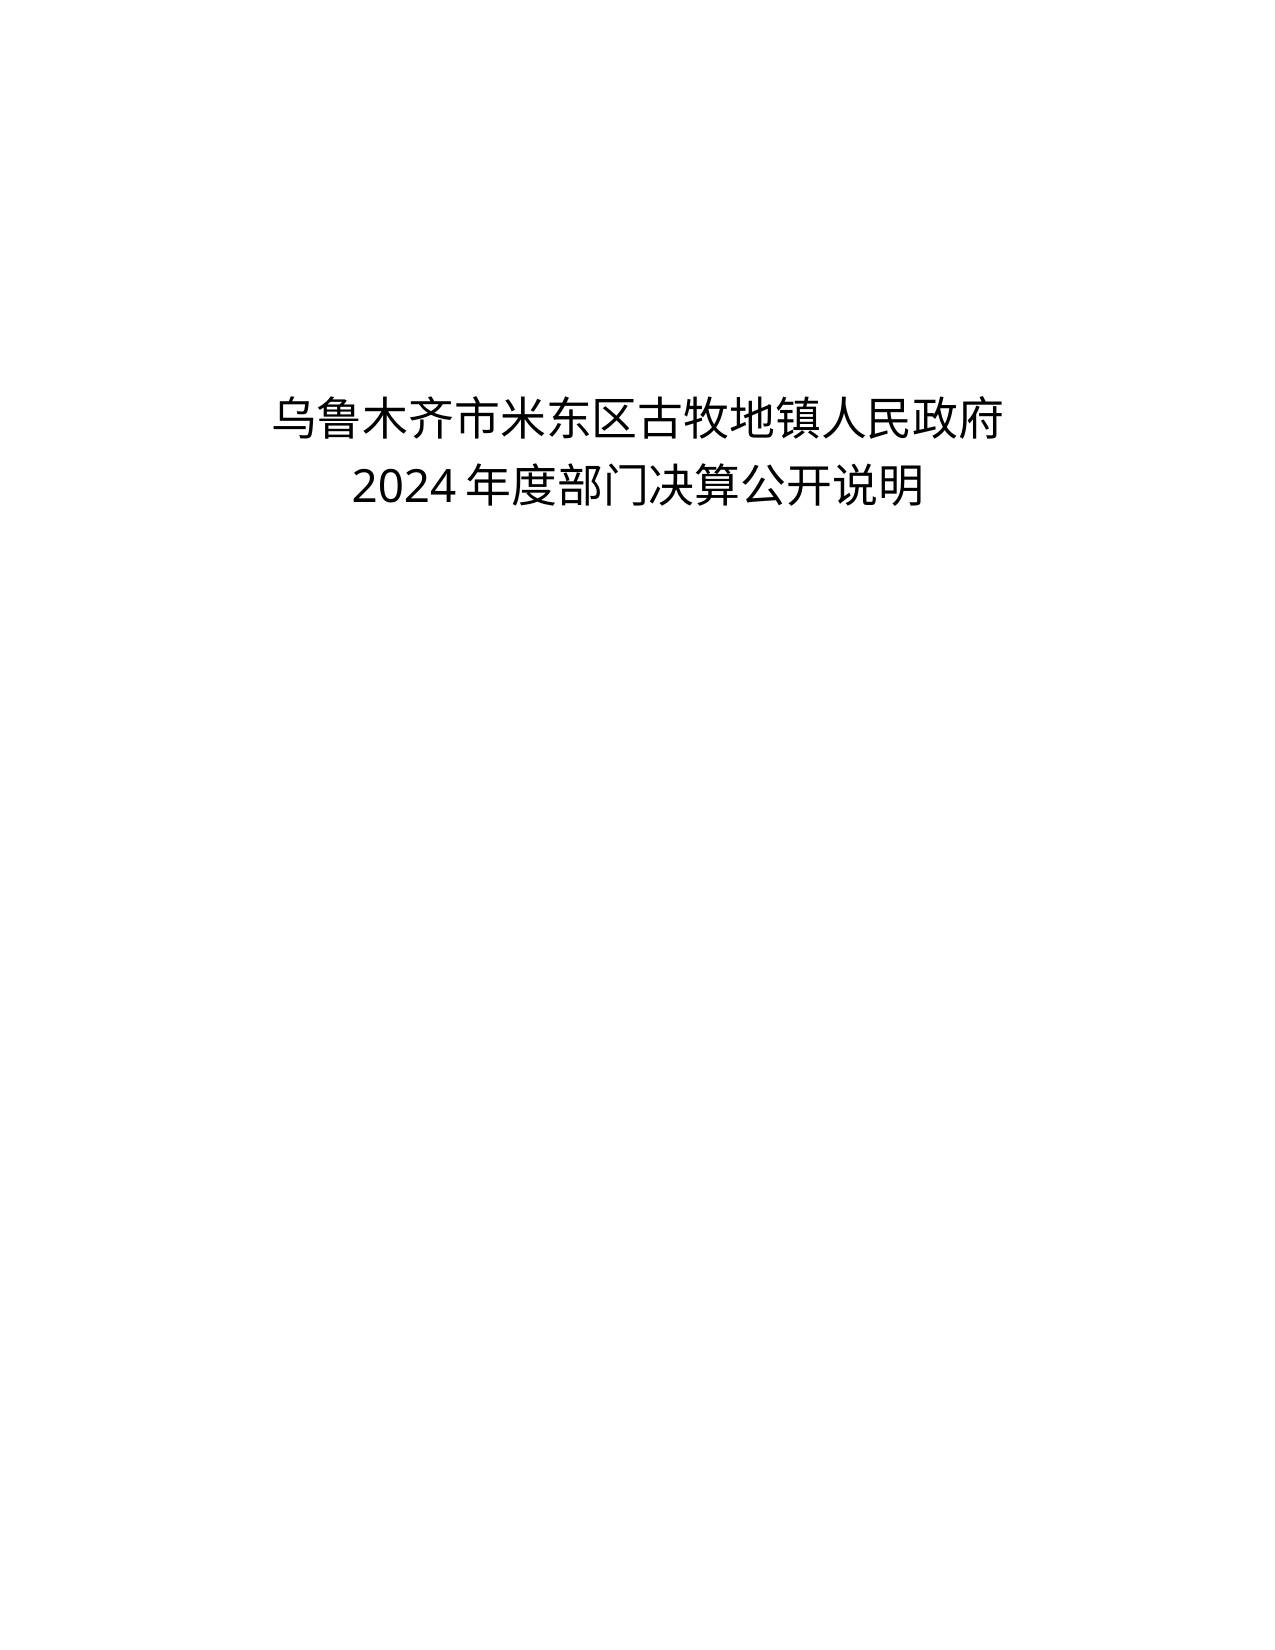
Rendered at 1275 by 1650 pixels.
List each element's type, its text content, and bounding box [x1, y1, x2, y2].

text 乌鲁木齐市米东区古牧地镇人民政府 [187, 383, 1087, 449]
text 2024年度部门决算公开说明 [187, 449, 1087, 516]
